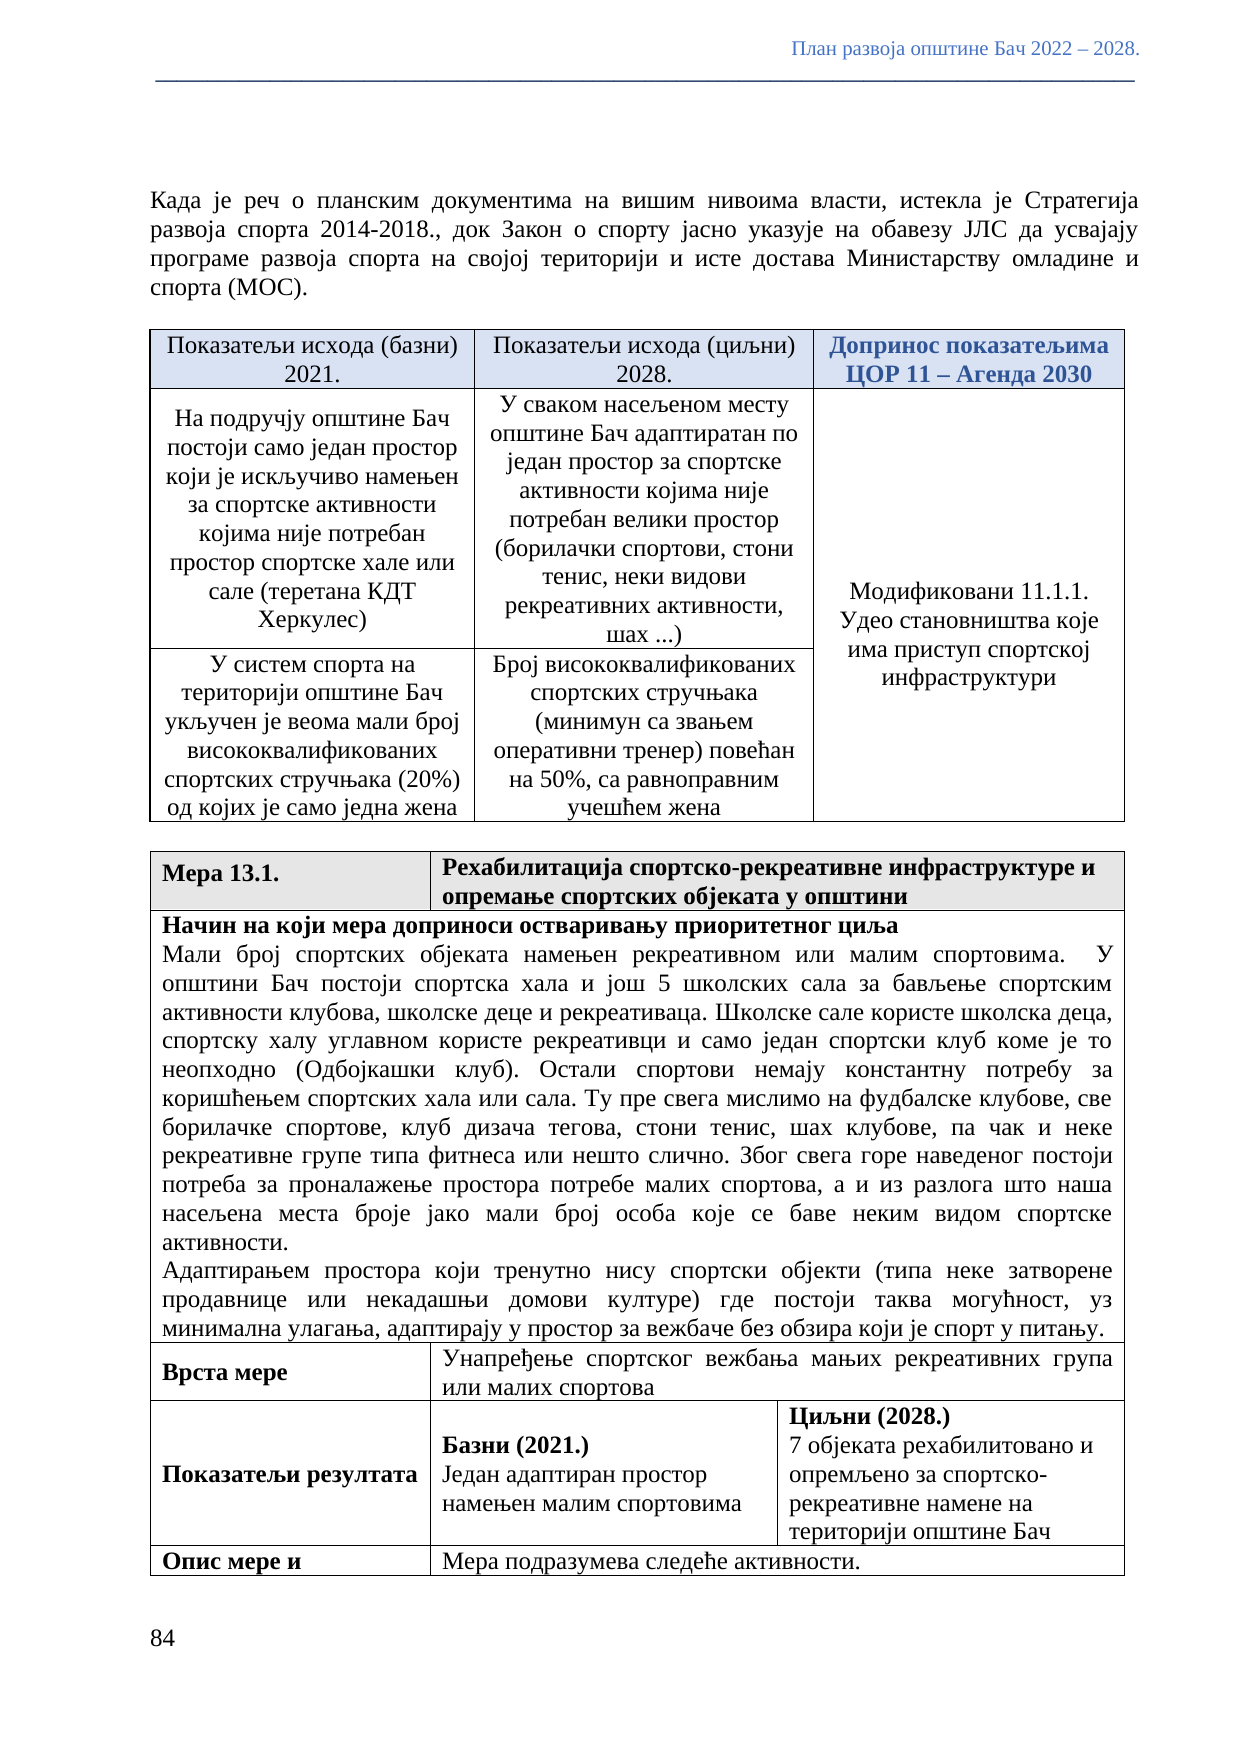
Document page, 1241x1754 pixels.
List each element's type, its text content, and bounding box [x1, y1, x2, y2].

table_cell Циљни (2028.) 7 објеката рехабилитовано и опремљено за спортско-рекреативне намене на територији општине Бач [778, 1401, 1124, 1545]
text Када је реч о планским документима на вишим нивоима власти, истекла је Стратегија развоја спорта 2014-2018., док Закон о спорту јасно указује на обавезу ЈЛС да усвајају програме развоја спорта на својој територији и исте достава Министарству омладине и спорта (МОС). [150, 186, 1140, 301]
table_cell У систем спорта на територији општине Бач укључен је веома мали број висококвалификованих спортских стручњака (20%) од којих је само једна жена [151, 649, 474, 821]
table_header Показатељи исхода (базни) 2021. [151, 330, 474, 388]
table_cell У сваком насељеном месту општине Бач адаптиратан по један простор за спортске активности којима није потребан велики простор (борилачки спортови, стони тенис, неки видови рекреативних активности, шах ...) [475, 389, 813, 648]
table_cell Базни (2021.) Један адаптиран простор намењен малим спортовима [431, 1401, 777, 1545]
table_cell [431, 1546, 1124, 1575]
table_cell На подручју општине Бач постоји само један простор који је искључиво намењен за спортске активности којима није потребан простор спортске хале или сале (теретана КДТ Херкулес) [151, 389, 474, 648]
table_cell Унапређење спортског вежбања мањих рекреативних група или малих спортова [431, 1343, 1124, 1400]
table_header Рехабилитација спортско-рекреативне инфраструктуре и опремање спортских објеката у општини [431, 852, 1124, 909]
table_header Показатељи исхода (циљни) 2028. [475, 330, 813, 388]
table_header Мера 13.1. [151, 852, 430, 909]
table_cell Број висококвалификованих спортских стручњака (минимун са звањем оперативни тренер) повећан на 50%, са равноправним учешћем жена [475, 649, 813, 821]
table_cell Начин на који мера доприноси остваривању приоритетног циља Мали број спортских објеката намењен рекреативном или малим спортовима. У општини Бач постоји спортска хала и још 5 школских сала за бављење спортским активности клубова, школске деце и рекреативаца. Школске сале користе школска деца, спортску халу углавном користе рекреативци и само један спортски клуб коме је то неопходно (Одбојкашки клуб). Остали спортови немају константну потребу за коришћењем спортских хала или сала. Ту пре свега мислимо на фудбалске клубове, све борилачке спортове, клуб дизача тегова, стони тенис, шах клубове, па чак и неке рекреативне групе типа фитнеса или нешто слично. Због свега горе наведеног постоји потреба за проналажење простора потребе малих спортова, а и из разлога што наша насељена места броје јако мали број особа које се баве неким видом спортске активности. Адаптирањем простора који тренутно нису спортски објекти (типа неке затворене продавнице или некадашњи домови културе) где постоји таква могућност, уз минимална улагања, адаптирају у простор за вежбаче без обзира који је спорт у питању. [151, 911, 1124, 1342]
table_cell Врста мере [151, 1343, 430, 1400]
table_header Допринос показатељима ЦОР 11 – Агенда 2030 [814, 330, 1124, 388]
table_cell Модификовани 11.1.1. Удео становништва које има приступ спортској инфраструктури [814, 389, 1124, 821]
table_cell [151, 1546, 430, 1575]
table_cell Показатељи резултата [151, 1401, 430, 1545]
